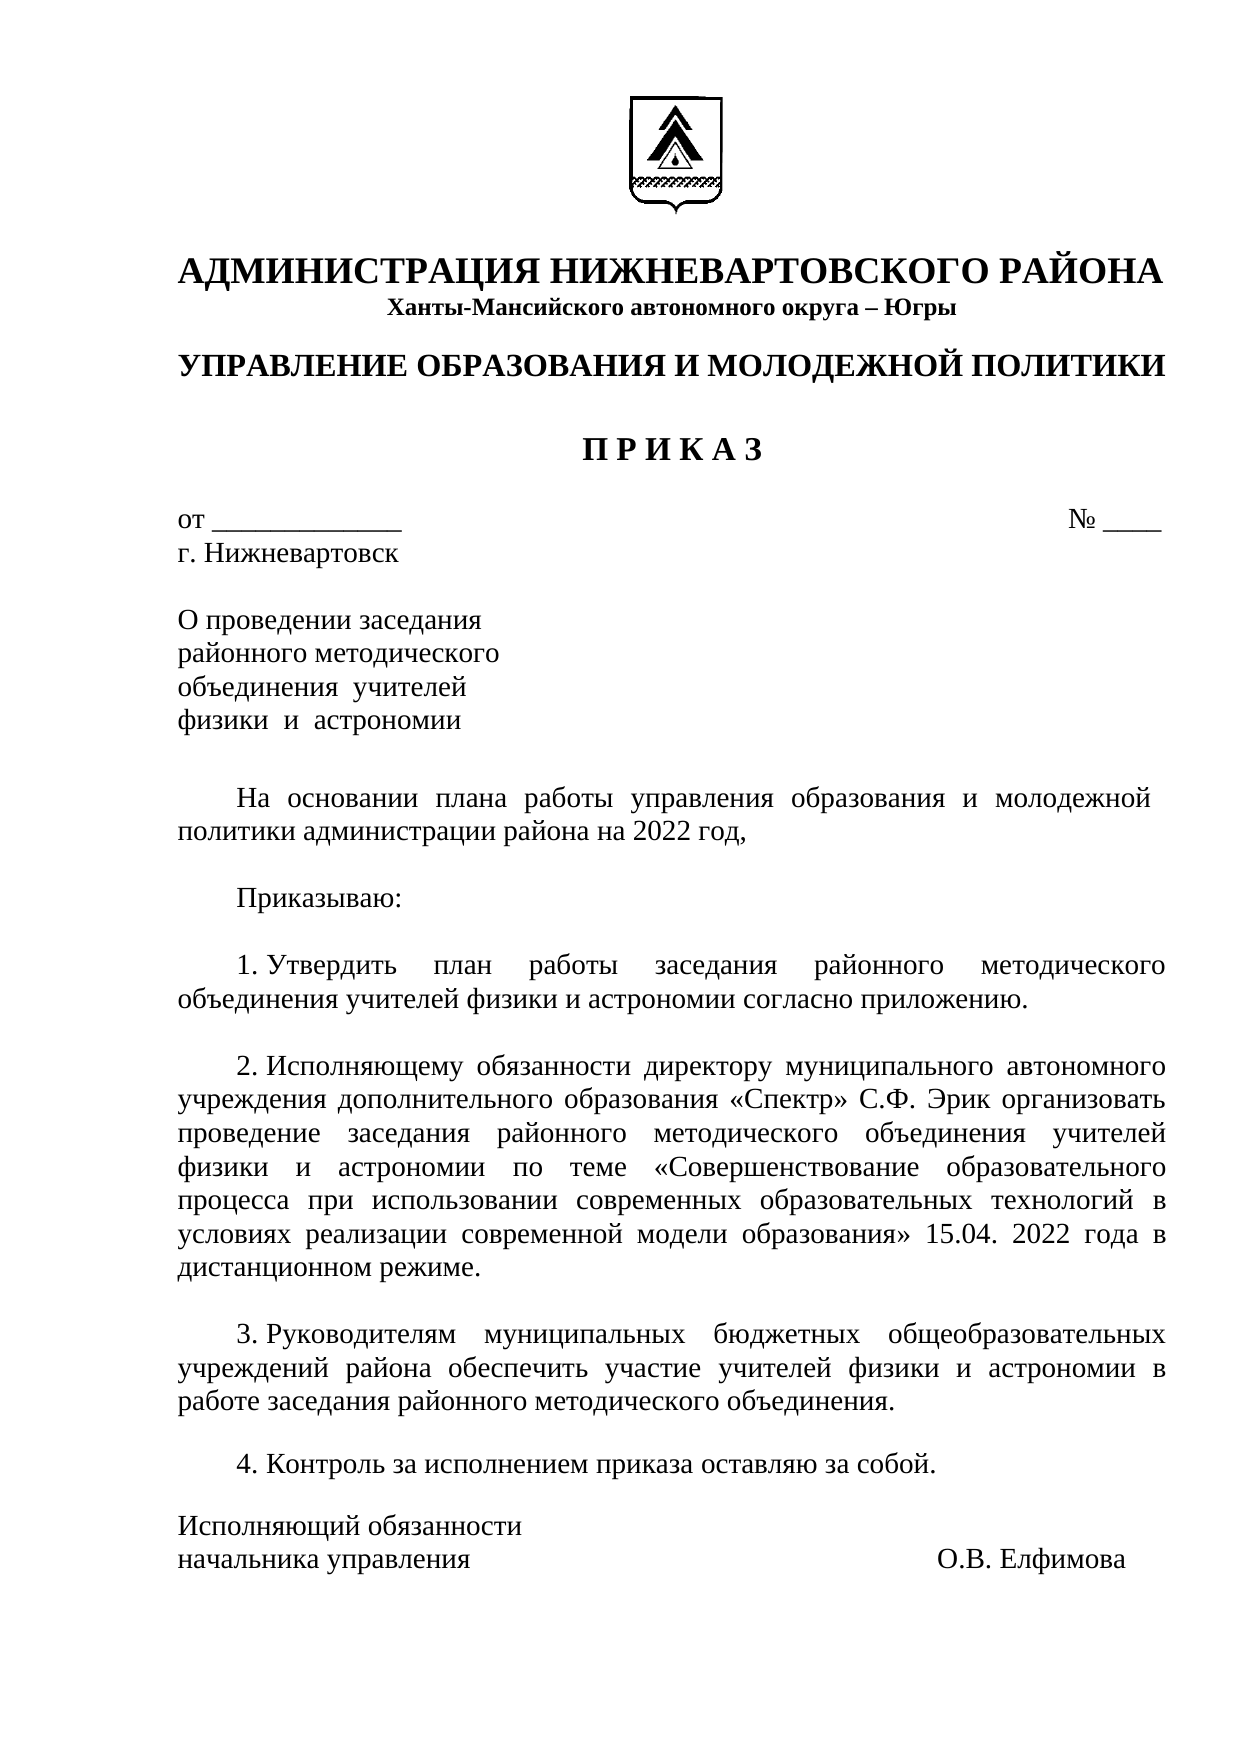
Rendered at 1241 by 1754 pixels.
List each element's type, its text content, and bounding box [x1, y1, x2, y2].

text начальника управления О.В. Елфимова [177, 1542, 1152, 1575]
text Приказываю: [177, 880, 1152, 914]
subtitle АДМИНИСТРАЦИЯ Нижневартовского Района [177, 248, 1167, 292]
text Исполняющий обязанности [177, 1508, 1152, 1542]
list Утвердить план работы заседания районного методического объединения учителей физики и астрономии согласно приложению. [177, 947, 1167, 1014]
list Контроль за исполнением приказа оставляю за собой. [177, 1446, 1167, 1479]
text На основании плана работы управления образования и молодежной политики администрации района на 2022 год, [177, 780, 1152, 847]
list Руководителям муниципальных бюджетных общеобразовательных учреждений района обеспечить участие учителей физики и астрономии в работе заседания районного методического объединения. [177, 1316, 1167, 1417]
table_header О проведении заседания районного методического объединения учителей физики и астрономии [166, 602, 531, 780]
text П Р И К А З [177, 429, 1167, 468]
text г. Нижневартовск [177, 535, 1167, 568]
list Исполняющему обязанности директору муниципального автономного учреждения дополнительного образования «Спектр» С.Ф. Эрик организовать проведение заседания районного методического объединения учителей физики и астрономии по теме «Совершенствование образовательного процесса при использовании современных образовательных технологий в условиях реализации современной модели образования» 15.04. 2022 года в дистанционном режиме. [177, 1048, 1167, 1283]
subtitle Ханты-Мансийского автономного округа – Югры [177, 292, 1167, 320]
text УПРАВЛЕНИЕ ОБРАЗОВАНИЯ И МОЛОДЕЖНОЙ ПОЛИТИКИ [177, 347, 1167, 384]
text от _____________ № ____ [177, 501, 1167, 535]
